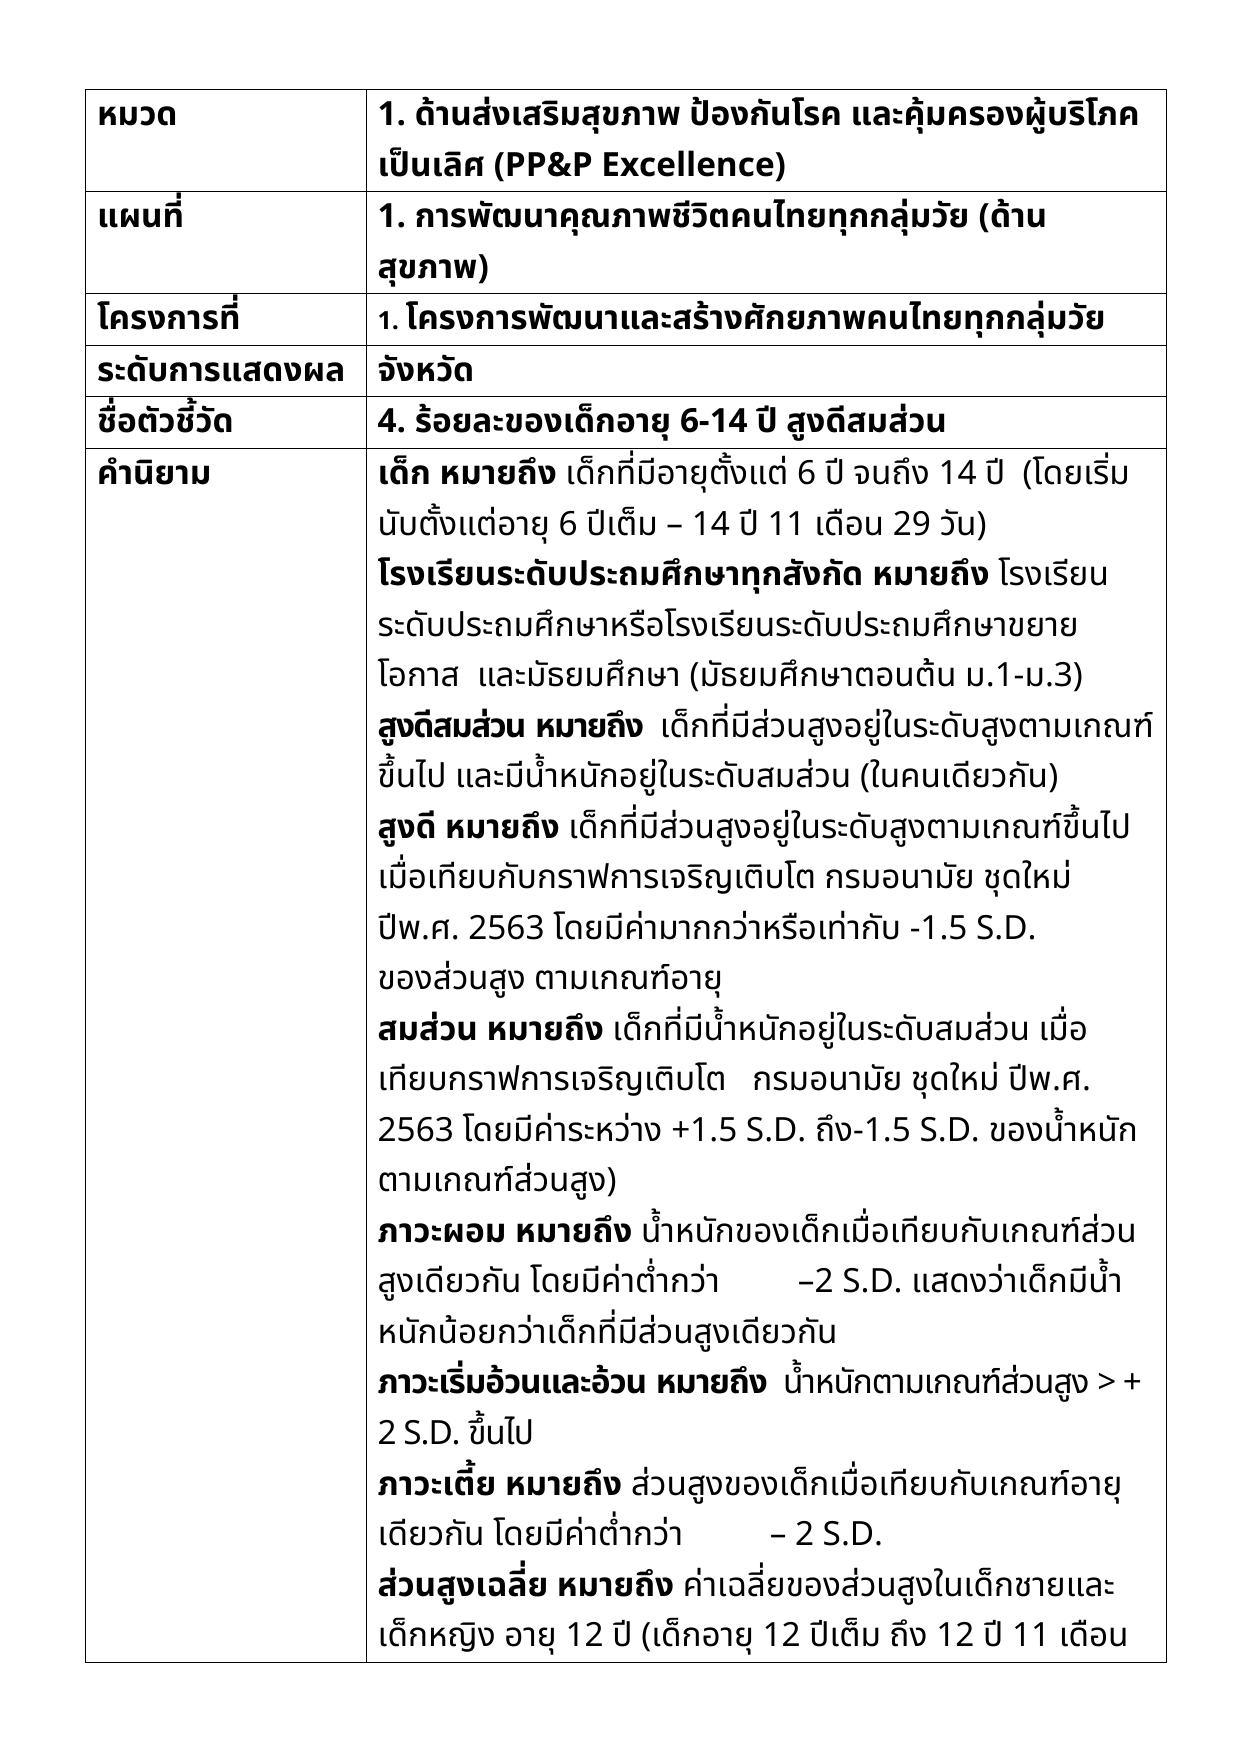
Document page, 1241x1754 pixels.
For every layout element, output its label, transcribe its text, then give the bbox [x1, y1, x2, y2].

table_cell 1. การพัฒนาคุณภาพชีวิตคนไทยทุกกลุ่มวัย (ด้านสุขภาพ) [367, 192, 1166, 293]
table_header 1. ด้านส่งเสริมสุขภาพ ป้องกันโรค และคุ้มครองผู้บริโภคเป็นเลิศ (PP&P Excellence) [367, 90, 1166, 191]
table_cell 4. ร้อยละของเด็กอายุ 6-14 ปี สูงดีสมส่วน [367, 397, 1166, 448]
table_cell 1. โครงการพัฒนาและสร้างศักยภาพคนไทยทุกกลุ่มวัย [367, 294, 1166, 345]
table_cell จังหวัด [367, 346, 1166, 396]
table_cell ชื่อตัวชี้วัด [86, 397, 366, 448]
table_cell โครงการที่ [86, 294, 366, 345]
table_cell แผนที่ [86, 192, 366, 293]
table_header หมวด [86, 90, 366, 191]
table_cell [367, 449, 1166, 1662]
table_cell คำนิยาม [86, 449, 366, 1662]
table_cell ระดับการแสดงผล [86, 346, 366, 396]
